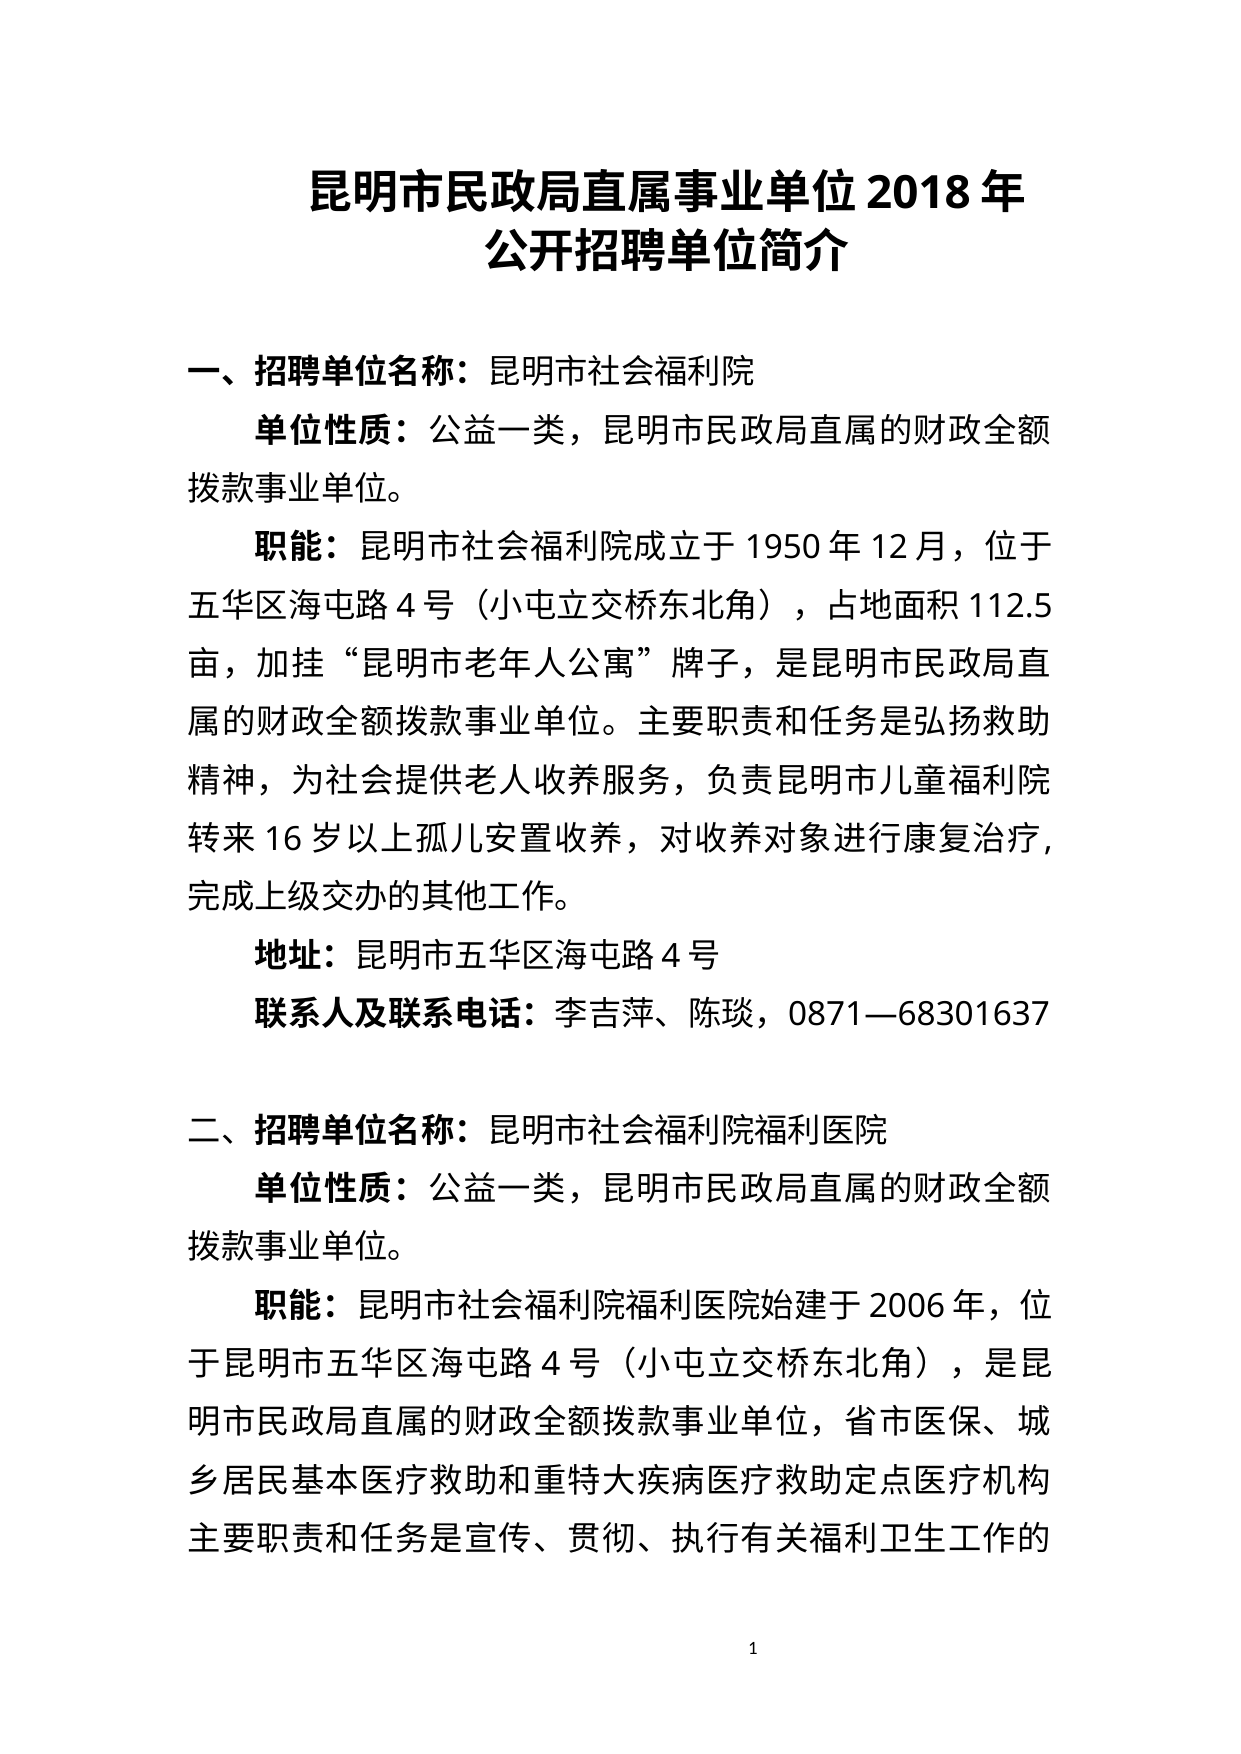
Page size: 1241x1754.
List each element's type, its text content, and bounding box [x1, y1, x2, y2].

text 公开招聘单位简介 [187, 220, 1053, 279]
text 联系人及联系电话：李吉萍、陈琰，0871—68301637 [187, 979, 1053, 1037]
text 一、招聘单位名称：昆明市社会福利院 [187, 337, 1053, 395]
text 职能：昆明市社会福利院成立于1950年12月，位于五华区海屯路4号（小屯立交桥东北角），占地面积112.5亩，加挂“昆明市老年人公寓”牌子，是昆明市民政局直属的财政全额拨款事业单位。主要职责和任务是弘扬救助精神，为社会提供老人收养服务，负责昆明市儿童福利院转来16岁以上孤儿安置收养，对收养对象进行康复治疗, 完成上级交办的其他工作。 [187, 512, 1053, 920]
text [187, 1270, 1053, 1562]
text 单位性质：公益一类，昆明市民政局直属的财政全额拨款事业单位。 [187, 395, 1053, 512]
text 二、招聘单位名称：昆明市社会福利院福利医院 [187, 1095, 1053, 1154]
text 地址：昆明市五华区海屯路4号 [187, 920, 1053, 979]
text 昆明市民政局直属事业单位2018年 [187, 162, 1053, 220]
text 单位性质：公益一类，昆明市民政局直属的财政全额拨款事业单位。 [187, 1154, 1053, 1270]
